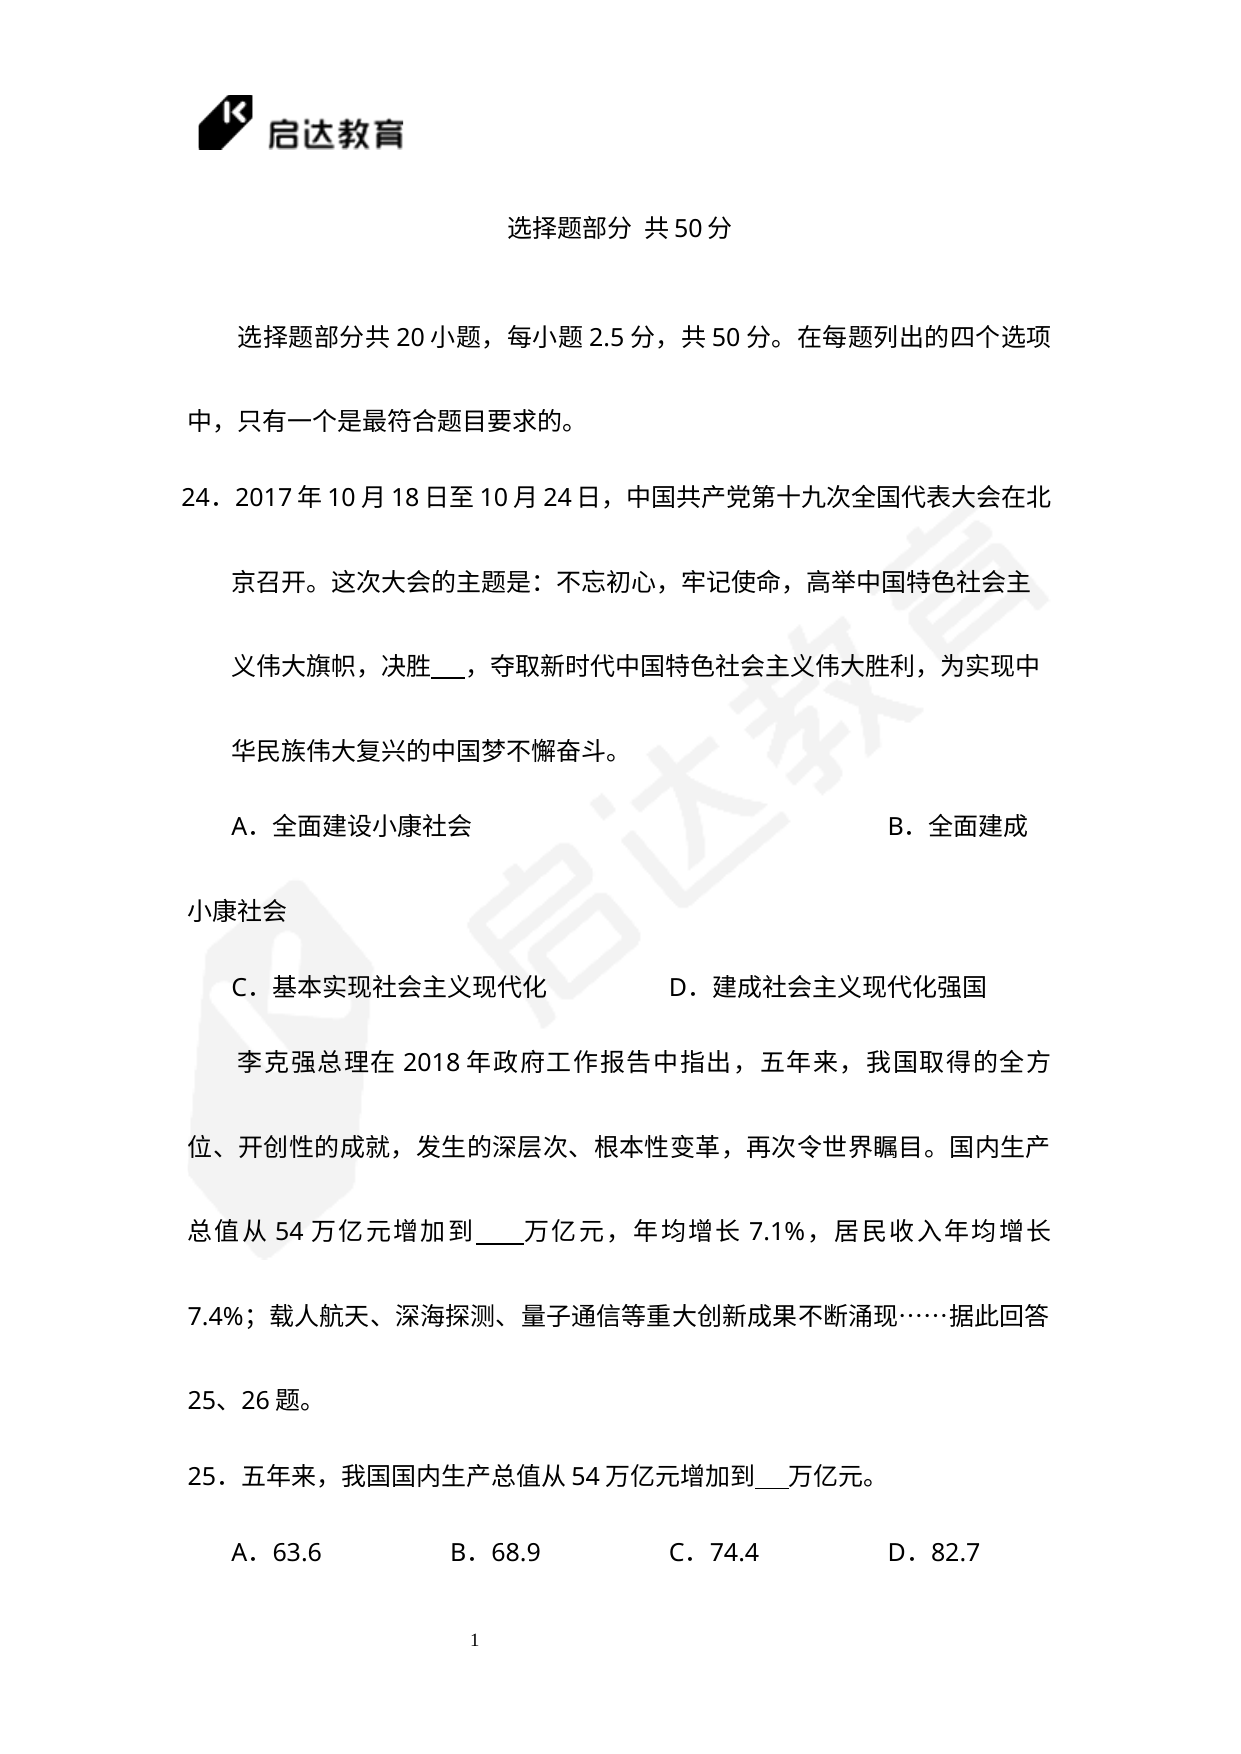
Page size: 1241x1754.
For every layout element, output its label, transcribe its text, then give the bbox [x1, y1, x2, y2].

text A．63.6 B．68.9 C．74.4 D．82.7 [187, 1518, 1053, 1583]
text 25．五年来，我国国内生产总值从54万亿元增加到 万亿元。 [187, 1442, 1053, 1507]
picture [198, 95, 404, 150]
text 选择题部分共20小题，每小题2.5分，共50分。在每题列出的四个选项中，只有一个是最符合题目要求的。 [187, 303, 1053, 452]
text 选择题部分 共50分 [187, 194, 1053, 259]
text A．全面建设小康社会 B．全面建成小康社会 [187, 792, 1053, 942]
text 李克强总理在2018年政府工作报告中指出，五年来，我国取得的全方位、开创性的成就，发生的深层次、根本性变革，再次令世界瞩目。国内生产总值从54万亿元增加到 万亿元，年均增长7.1%，居民收入年均增长7.4%；载人航天、深海探测、量子通信等重大创新成果不断涌现……据此回答25、26题。 [187, 1028, 1053, 1431]
text 24．2017年10月18日至10月24日，中国共产党第十九次全国代表大会在北京召开。这次大会的主题是：不忘初心，牢记使命，高举中国特色社会主义伟大旗帜，决胜 ，夺取新时代中国特色社会主义伟大胜利，为实现中华民族伟大复兴的中国梦不懈奋斗。 [181, 463, 1053, 782]
text C．基本实现社会主义现代化 D．建成社会主义现代化强国 [187, 953, 1053, 1018]
